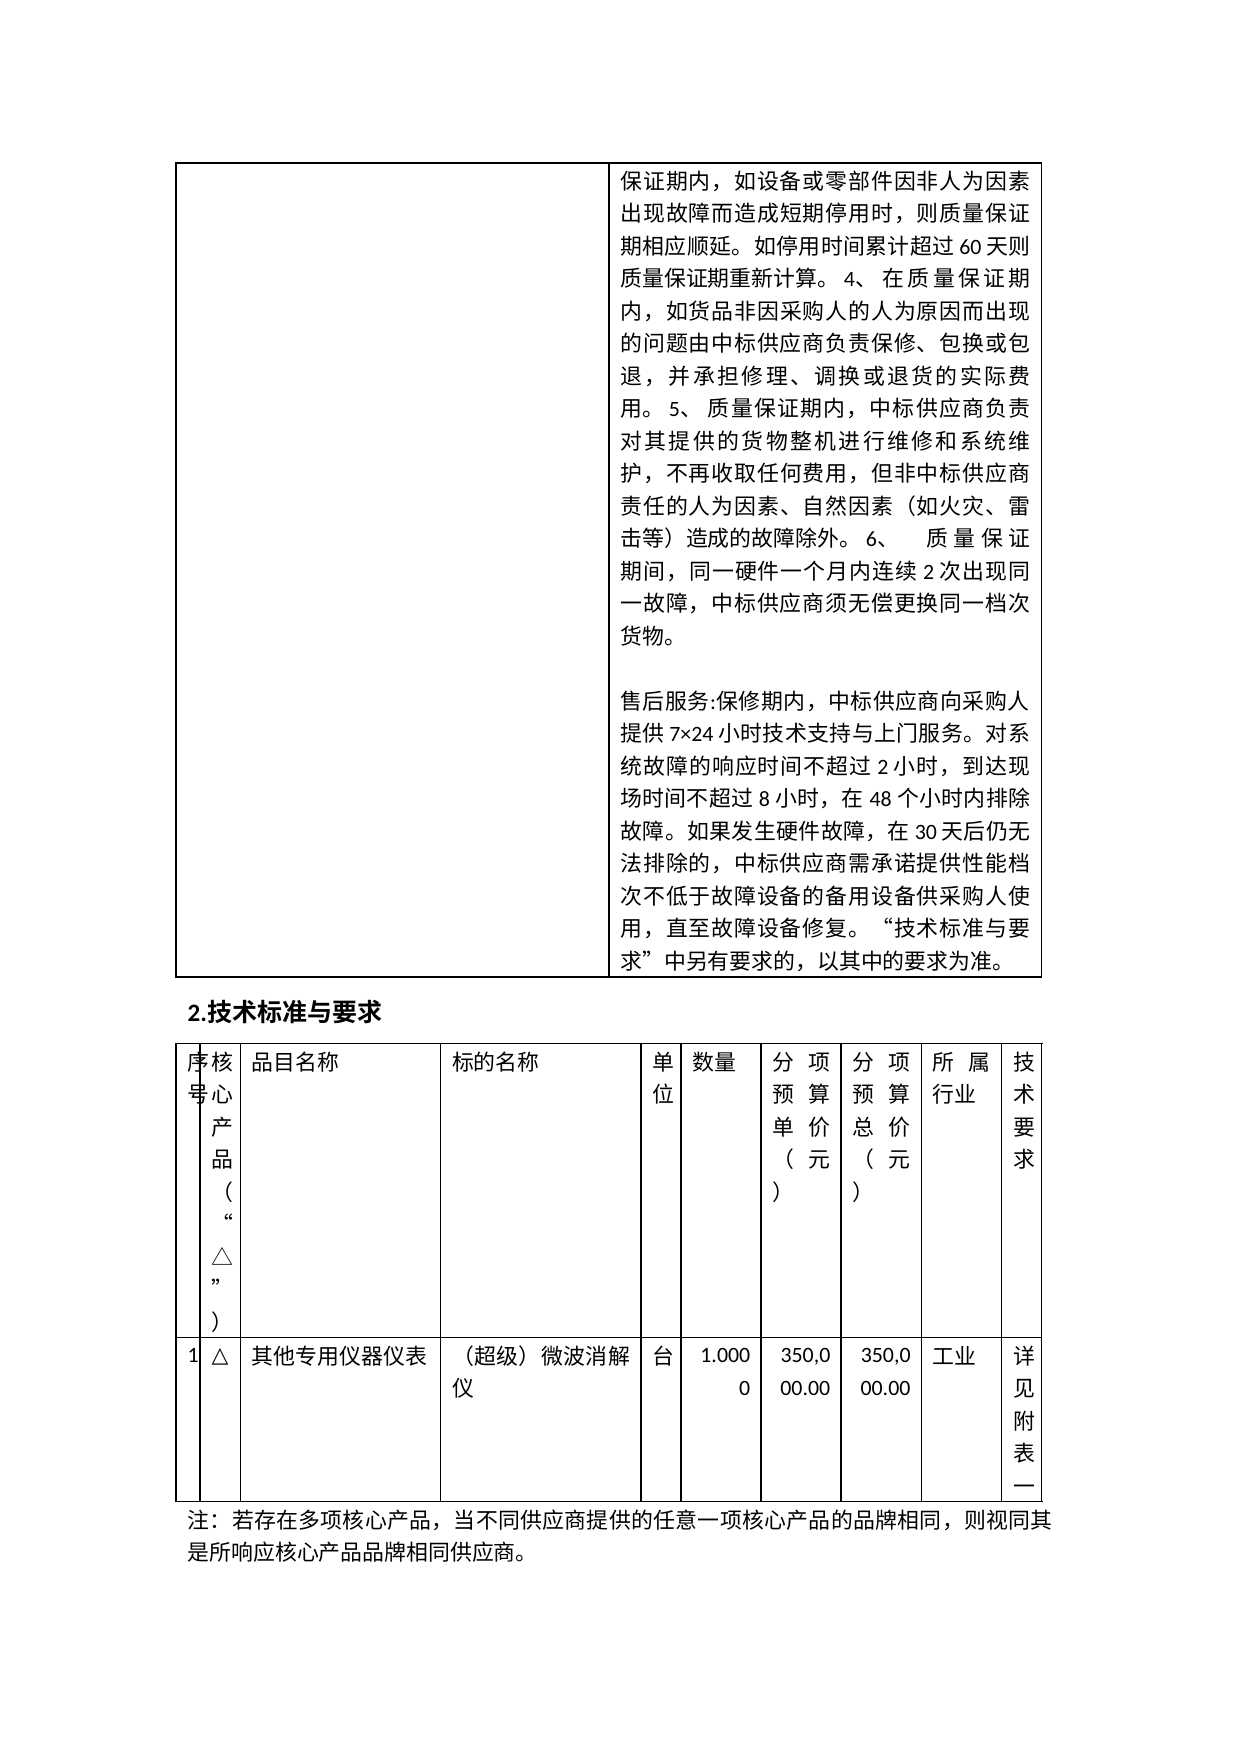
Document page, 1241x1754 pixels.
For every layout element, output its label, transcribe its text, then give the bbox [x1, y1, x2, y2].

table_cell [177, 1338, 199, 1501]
text 2.技术标准与要求 [187, 978, 1053, 1043]
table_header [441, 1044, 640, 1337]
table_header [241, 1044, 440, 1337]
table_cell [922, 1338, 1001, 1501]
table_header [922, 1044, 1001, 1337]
text 注：若存在多项核心产品，当不同供应商提供的任意一项核心产品的品牌相同，则视同其是所响应核心产品品牌相同供应商。 [187, 1502, 1053, 1567]
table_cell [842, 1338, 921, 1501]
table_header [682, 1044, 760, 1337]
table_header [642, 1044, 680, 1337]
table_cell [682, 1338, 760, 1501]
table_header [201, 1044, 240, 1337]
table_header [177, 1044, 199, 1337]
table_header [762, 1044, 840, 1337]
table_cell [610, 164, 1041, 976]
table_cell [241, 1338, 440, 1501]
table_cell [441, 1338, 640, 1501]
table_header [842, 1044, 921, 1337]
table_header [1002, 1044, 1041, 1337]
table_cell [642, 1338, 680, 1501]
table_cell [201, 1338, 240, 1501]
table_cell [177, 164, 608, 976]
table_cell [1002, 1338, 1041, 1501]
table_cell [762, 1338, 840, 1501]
